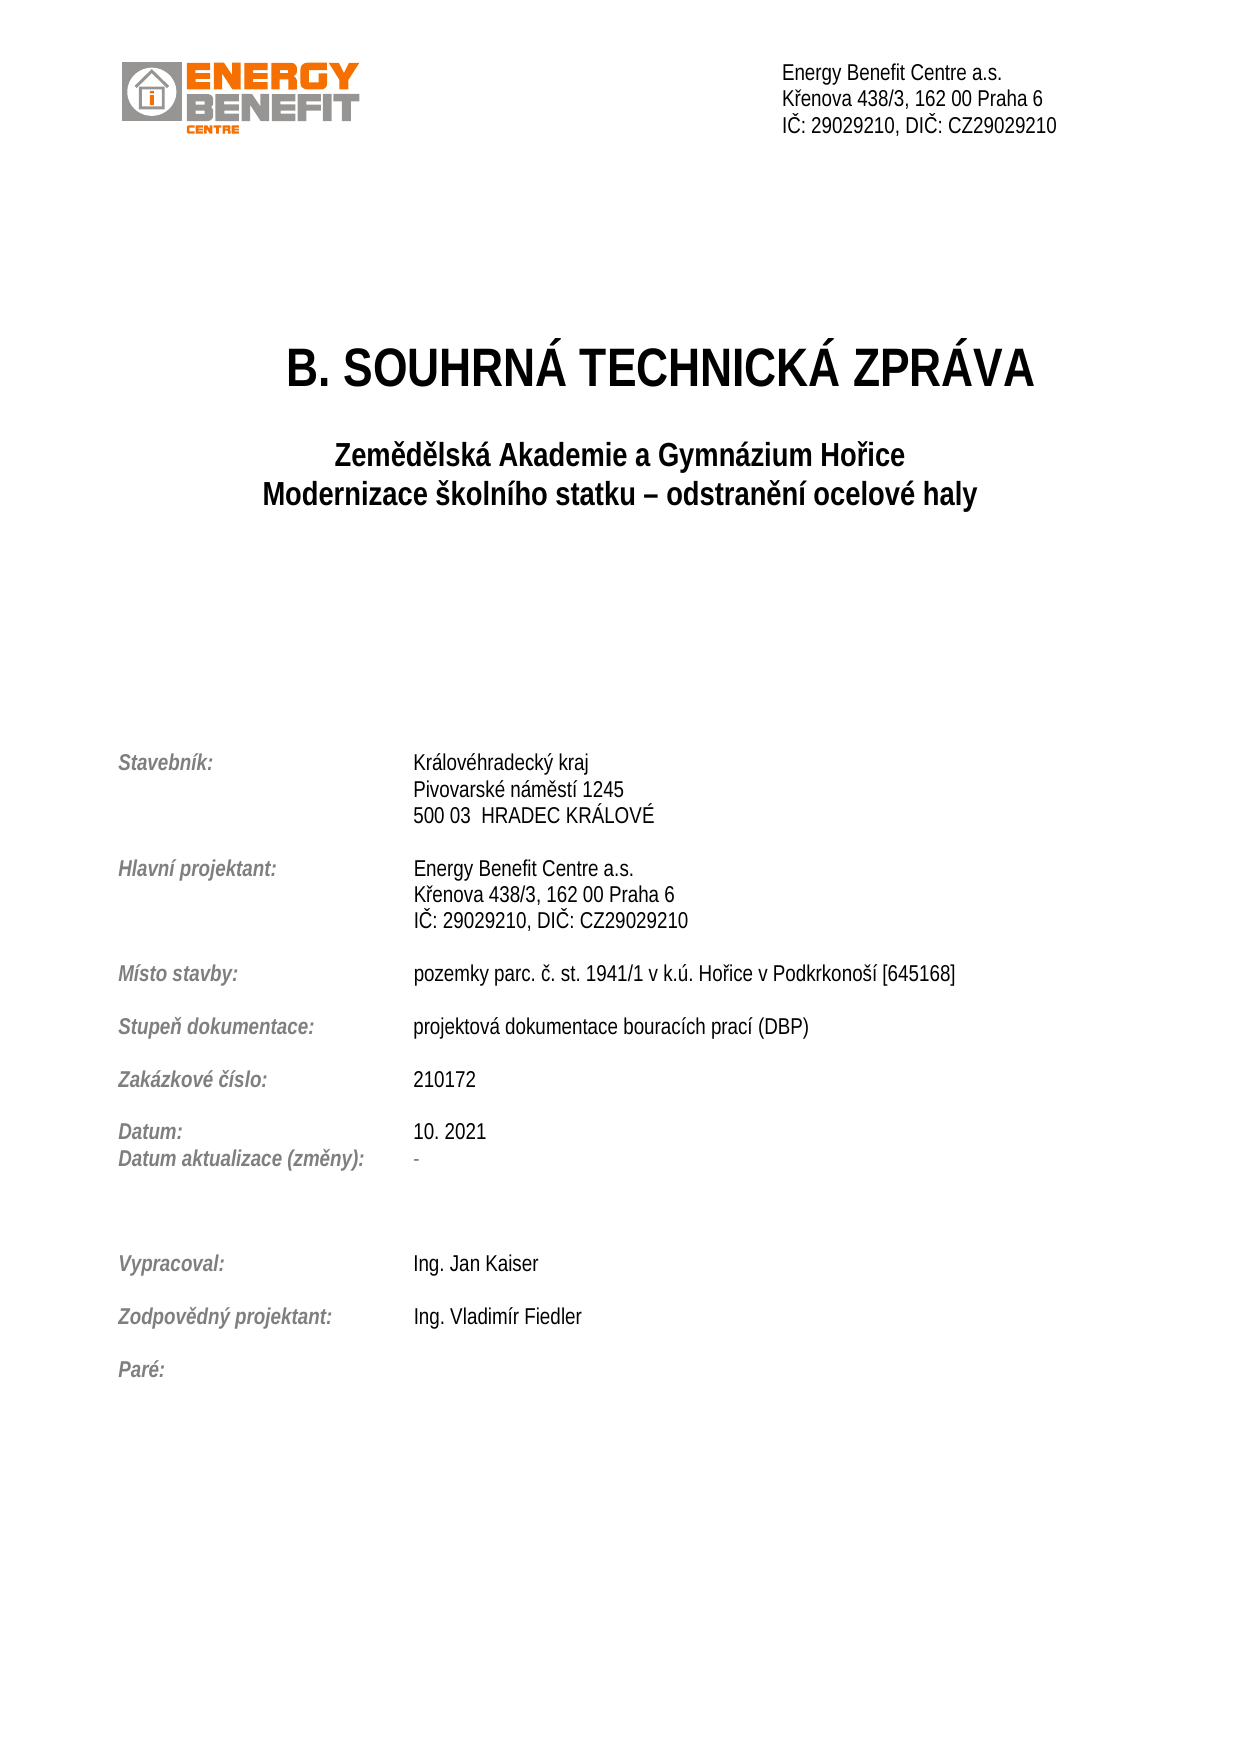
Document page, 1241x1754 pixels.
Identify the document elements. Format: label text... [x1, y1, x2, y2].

text Datum: 10. 2021 [118, 1118, 1122, 1145]
text B. SOUHRNÁ TECHNICKÁ ZPRÁVA [201, 335, 1122, 397]
text Datum aktualizace (změny): - [118, 1145, 1122, 1171]
text Místo stavby: pozemky parc. č. st. 1941/1 v k.ú. Hořice v Podkrkonoší [645168] [118, 960, 1122, 987]
text Zakázkové číslo: 210172 [118, 1066, 1122, 1092]
text Stavebník: Královéhradecký kraj [118, 749, 1122, 776]
text Hlavní projektant: Energy Benefit Centre a.s. [118, 855, 1122, 881]
text Zemědělská Akademie a Gymnázium Hořice [118, 436, 1122, 474]
text Pivovarské náměstí 1245 [118, 776, 1122, 802]
text Modernizace školního statku – odstranění ocelové haly [118, 474, 1122, 512]
text Vypracoval: Ing. Jan Kaiser [118, 1250, 1122, 1276]
text Zodpovědný projektant: Ing. Vladimír Fiedler [118, 1303, 1122, 1329]
text IČ: 29029210, DIČ: CZ29029210 [118, 907, 1122, 934]
text 500 03 HRADEC KRÁLOVÉ [118, 802, 1122, 828]
text Stupeň dokumentace: projektová dokumentace bouracích prací (DBP) [118, 1013, 1122, 1039]
text Paré: [118, 1356, 1122, 1382]
text Křenova 438/3, 162 00 Praha 6 [118, 881, 1122, 907]
